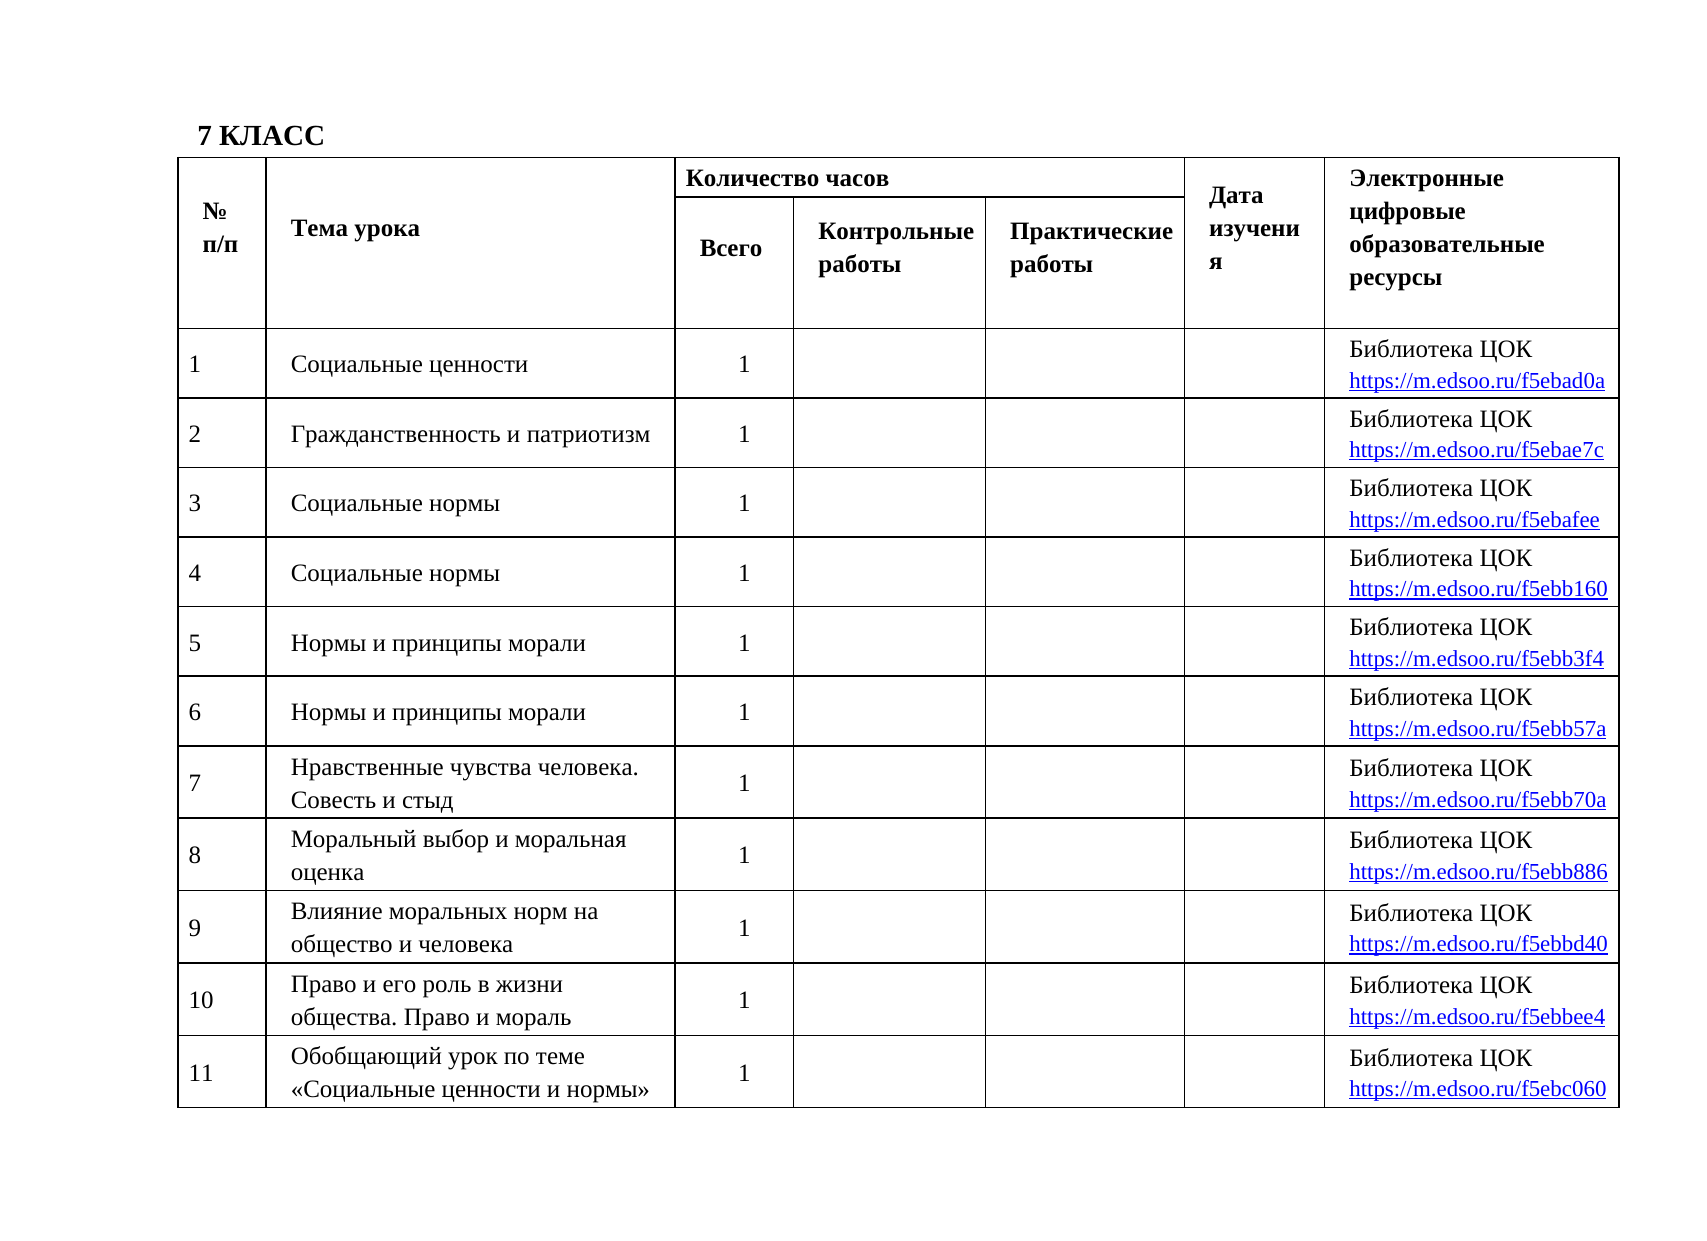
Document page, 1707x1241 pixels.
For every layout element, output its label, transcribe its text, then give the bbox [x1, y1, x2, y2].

table_cell [1185, 891, 1324, 962]
table_cell [1185, 819, 1324, 890]
table_cell [794, 468, 985, 536]
table_cell 1 [676, 468, 793, 536]
table_cell 6 [179, 677, 265, 745]
table_cell [794, 538, 985, 606]
table_cell [1185, 538, 1324, 606]
table_cell [794, 819, 985, 890]
table_cell [1185, 607, 1324, 675]
table_header Количество часов [676, 158, 1184, 196]
table_cell [1185, 747, 1324, 817]
table_cell 1 [676, 538, 793, 606]
table_cell Всего [676, 198, 793, 327]
table_cell [986, 747, 1184, 817]
table_cell Гражданственность и патриотизм [267, 399, 674, 467]
table_cell Социальные нормы [267, 468, 674, 536]
table_cell Библиотека ЦОК https://m.edsoo.ru/f5ebb886 [1325, 819, 1618, 890]
table_cell [986, 468, 1184, 536]
table_cell [794, 677, 985, 745]
table_cell 1 [676, 607, 793, 675]
table_cell Обобщающий урок по теме «Социальные ценности и нормы» [267, 1036, 674, 1107]
table_cell 1 [676, 399, 793, 467]
table_cell Социальные нормы [267, 538, 674, 606]
table_cell Библиотека ЦОК https://m.edsoo.ru/f5ebad0a [1325, 329, 1618, 397]
table_cell [1185, 677, 1324, 745]
table_cell Библиотека ЦОК https://m.edsoo.ru/f5ebb70a [1325, 747, 1618, 817]
table_cell 1 [676, 819, 793, 890]
table_cell [794, 1036, 985, 1107]
table_cell 8 [179, 819, 265, 890]
table_header Тема урока [267, 158, 674, 327]
table_cell 1 [676, 964, 793, 1034]
table_cell 7 [179, 747, 265, 817]
table_cell Библиотека ЦОК https://m.edsoo.ru/f5ebb160 [1325, 538, 1618, 606]
text 7 КЛАСС [190, 118, 1618, 152]
table_cell [794, 399, 985, 467]
table_cell [1185, 1036, 1324, 1107]
table_cell Моральный выбор и моральная оценка [267, 819, 674, 890]
table_cell 9 [179, 891, 265, 962]
table_cell Библиотека ЦОК https://m.edsoo.ru/f5ebb57a [1325, 677, 1618, 745]
table_cell 5 [179, 607, 265, 675]
table_cell Библиотека ЦОК https://m.edsoo.ru/f5ebbd40 [1325, 891, 1618, 962]
table_cell 1 [676, 891, 793, 962]
table_cell 1 [179, 329, 265, 397]
table_cell [986, 819, 1184, 890]
table_cell Библиотека ЦОК https://m.edsoo.ru/f5ebc060 [1325, 1036, 1618, 1107]
table_cell [1185, 329, 1324, 397]
table_cell [1185, 468, 1324, 536]
table_cell 10 [179, 964, 265, 1034]
table_cell 1 [676, 1036, 793, 1107]
table_cell 2 [179, 399, 265, 467]
table_cell [986, 399, 1184, 467]
table_cell Контрольные работы [794, 198, 985, 327]
table_cell Нормы и принципы морали [267, 677, 674, 745]
table_cell 4 [179, 538, 265, 606]
table_cell [794, 329, 985, 397]
table_cell [794, 964, 985, 1034]
table_cell Библиотека ЦОК https://m.edsoo.ru/f5ebbee4 [1325, 964, 1618, 1034]
table_cell [986, 891, 1184, 962]
table_cell Библиотека ЦОК https://m.edsoo.ru/f5ebb3f4 [1325, 607, 1618, 675]
table_header Электронные цифровые образовательные ресурсы [1325, 158, 1618, 327]
table_cell [986, 1036, 1184, 1107]
table_cell 1 [676, 329, 793, 397]
table_cell [986, 538, 1184, 606]
table_cell [986, 607, 1184, 675]
table_cell 1 [676, 677, 793, 745]
table_cell [986, 329, 1184, 397]
table_cell [794, 891, 985, 962]
table_cell 3 [179, 468, 265, 536]
table_cell Библиотека ЦОК https://m.edsoo.ru/f5ebafee [1325, 468, 1618, 536]
table_header Дата изучения [1185, 158, 1324, 327]
table_cell [986, 964, 1184, 1034]
table_cell [1185, 399, 1324, 467]
table_cell 1 [676, 747, 793, 817]
table_cell Практические работы [986, 198, 1184, 327]
table_cell [794, 747, 985, 817]
table_cell Нормы и принципы морали [267, 607, 674, 675]
table_cell [794, 607, 985, 675]
table_cell Влияние моральных норм на общество и человека [267, 891, 674, 962]
table_cell Библиотека ЦОК https://m.edsoo.ru/f5ebae7c [1325, 399, 1618, 467]
table_cell 11 [179, 1036, 265, 1107]
table_cell Нравственные чувства человека. Совесть и стыд [267, 747, 674, 817]
table_cell [1185, 964, 1324, 1034]
table_cell [986, 677, 1184, 745]
table_cell Социальные ценности [267, 329, 674, 397]
table_header № п/п [179, 158, 265, 327]
table_cell Право и его роль в жизни общества. Право и мораль [267, 964, 674, 1034]
